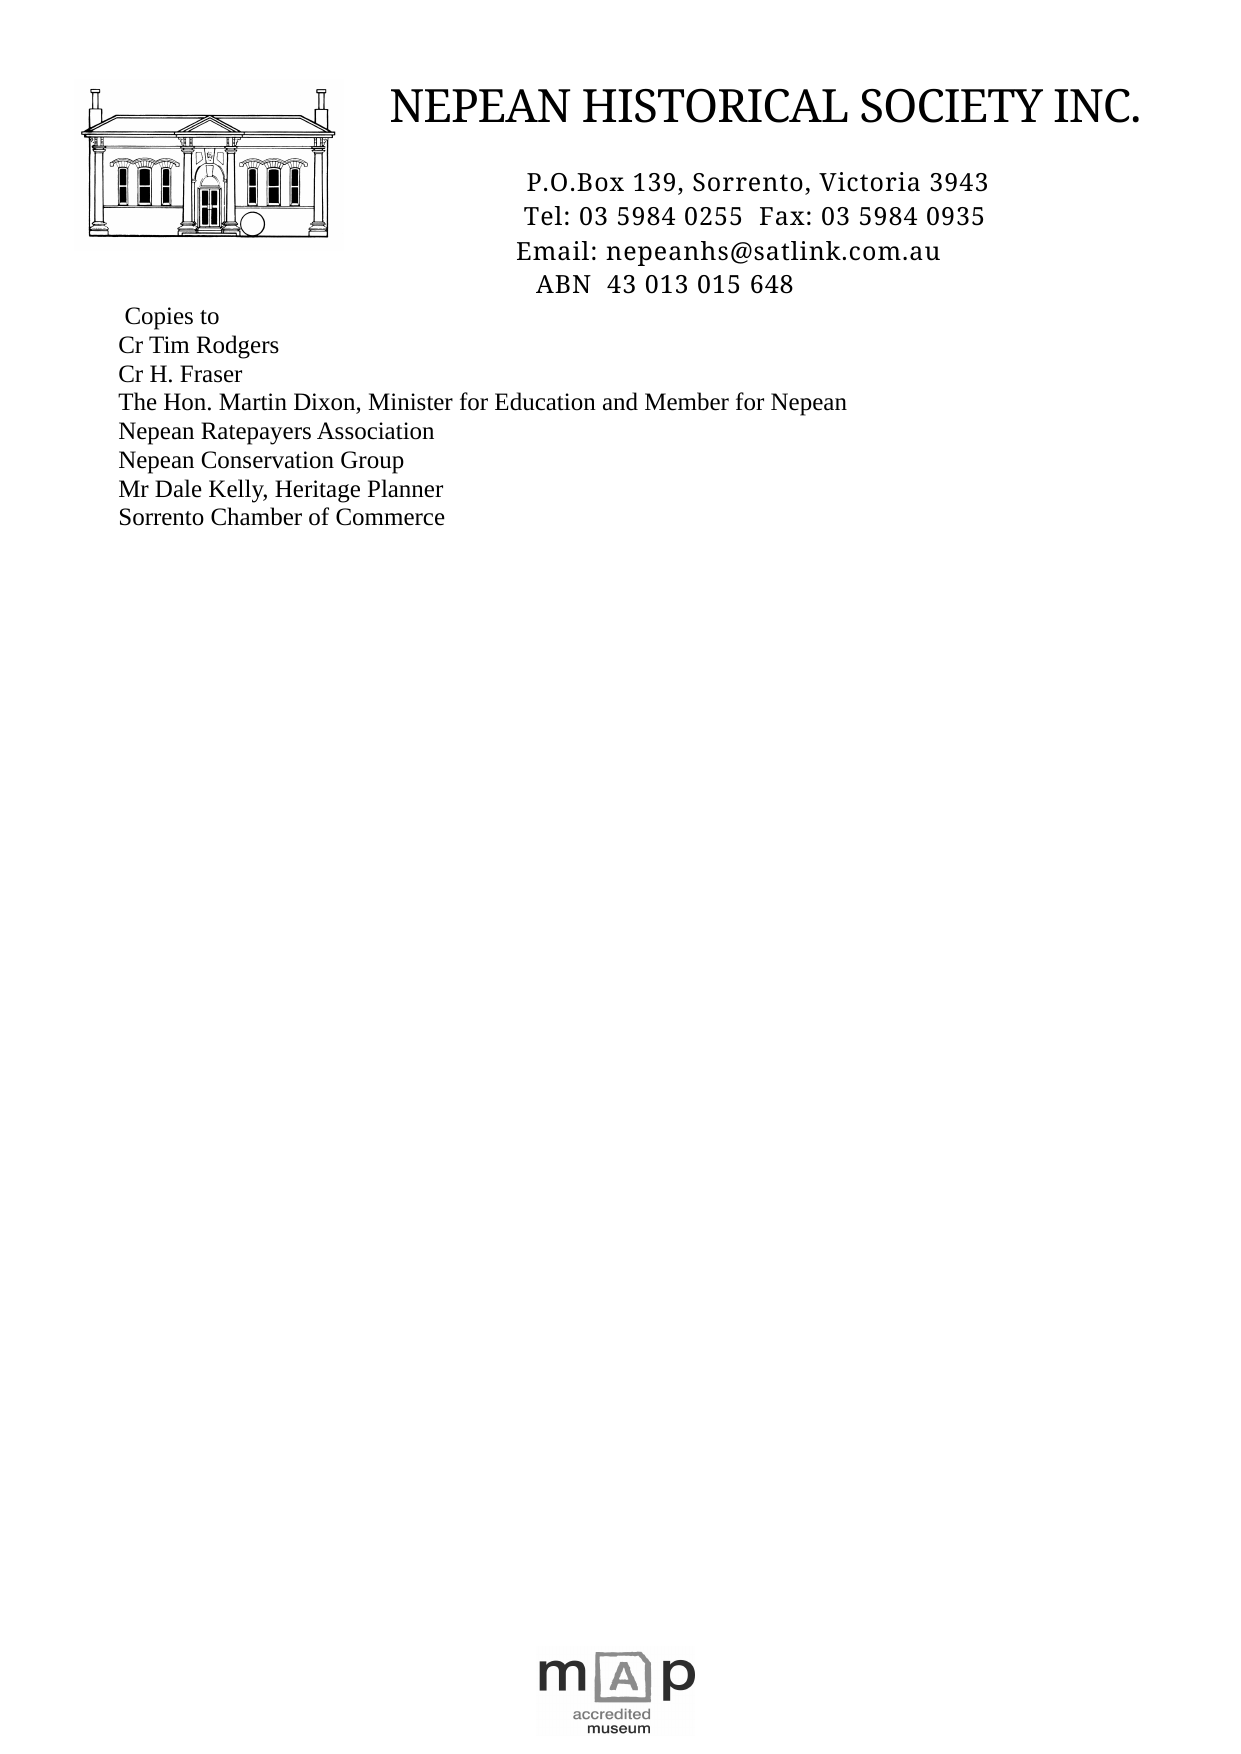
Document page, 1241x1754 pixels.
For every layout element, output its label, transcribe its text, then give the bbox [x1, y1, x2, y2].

picture [73, 79, 344, 251]
text Copies to [118, 301, 1152, 330]
text Cr Tim Rodgers Cr H. Fraser [118, 330, 1152, 387]
picture [536, 1646, 696, 1736]
text The Hon. Martin Dixon, Minister for Education and Member for Nepean Nepean Ratepayers Association Nepean Conservation Group Mr Dale Kelly, Heritage Planner Sorrento Chamber of Commerce [118, 387, 1152, 531]
